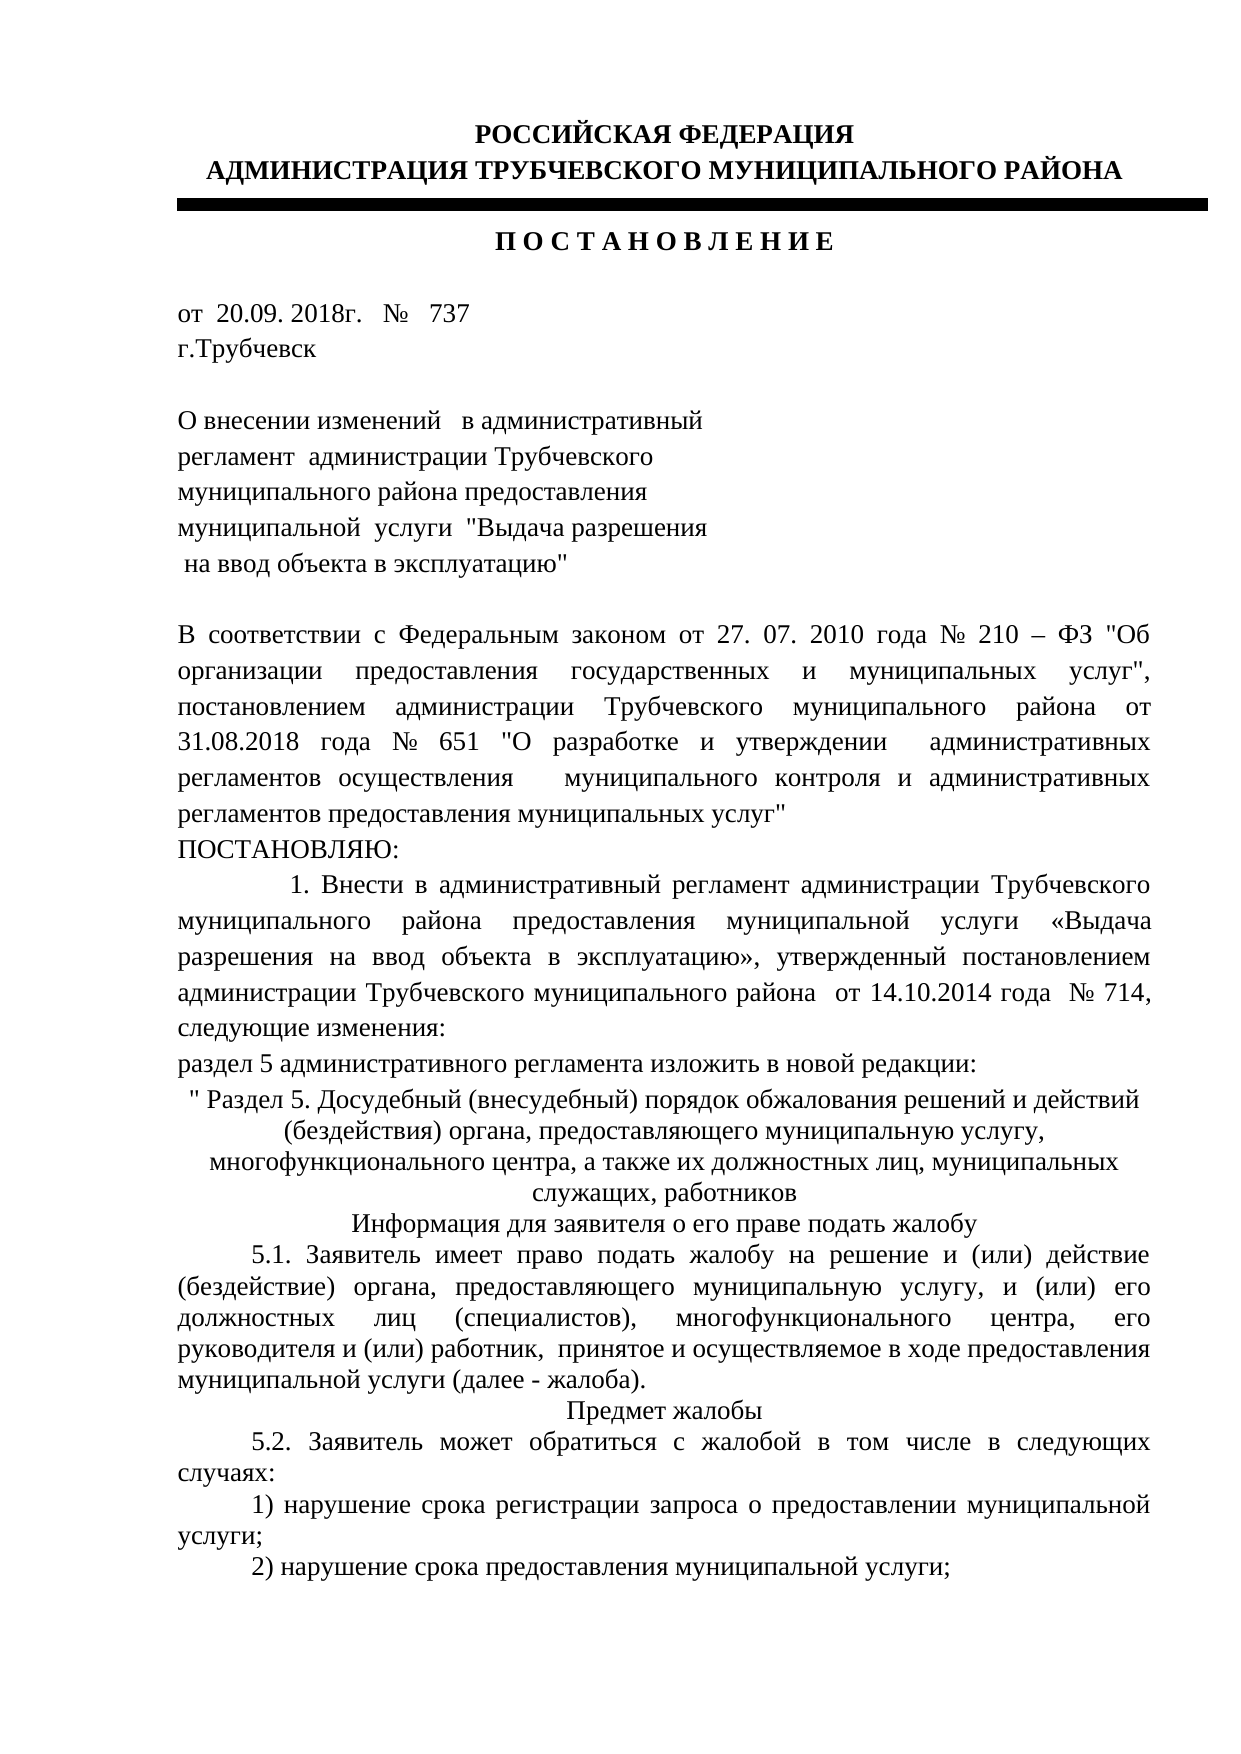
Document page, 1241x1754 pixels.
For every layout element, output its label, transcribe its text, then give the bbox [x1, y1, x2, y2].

text Предмет жалобы [177, 1394, 1152, 1425]
text О внесении изменений в административный [177, 404, 1152, 435]
text муниципальной услуги "Выдача разрешения [177, 511, 1152, 542]
text г.Трубчевск [177, 332, 1152, 364]
text Информация для заявителя о его праве подать жалобу [177, 1207, 1152, 1238]
text В соответствии с Федеральным законом от 27. 07. 2010 года № 210 – ФЗ "Об организации предоставления государственных и муниципальных услуг", постановлением администрации Трубчевского муниципального района от 31.08.2018 года № 651 "О разработке и утверждении административных регламентов осуществления муниципального контроля и административных регламентов предоставления муниципальных услуг" [177, 618, 1152, 828]
text " Раздел 5. Досудебный (внесудебный) порядок обжалования решений и действий (бездействия) органа, предоставляющего муниципальную услугу, многофункционального центра, а также их должностных лиц, муниципальных служащих, работников [177, 1083, 1152, 1207]
text ПОСТАНОВЛЯЮ: [177, 833, 1152, 864]
text 2) нарушение срока предоставления муниципальной услуги; [177, 1550, 1152, 1581]
text 1. Внести в административный регламент администрации Трубчевского муниципального района предоставления муниципальной услуги «Выдача разрешения на ввод объекта в эксплуатацию», утвержденный постановлением администрации Трубчевского муниципального района от 14.10.2014 года № 714, следующие изменения: [177, 868, 1152, 1042]
text П О С Т А Н О В Л Е Н И Е [177, 225, 1152, 256]
text муниципального района предоставления [177, 475, 1152, 507]
text 5.2. Заявитель может обратиться с жалобой в том числе в следующих случаях: [177, 1425, 1152, 1488]
text регламент администрации Трубчевского [177, 440, 1152, 471]
text на ввод объекта в эксплуатацию" [177, 547, 1152, 578]
text 5.1. Заявитель имеет право подать жалобу на решение и (или) действие (бездействие) органа, предоставляющего муниципальную услугу, и (или) его должностных лиц (специалистов), многофункционального центра, его руководителя и (или) работник, принятое и осуществляемое в ходе предоставления муниципальной услуги (далее - жалоба). [177, 1238, 1152, 1394]
text РОССИЙСКАЯ ФЕДЕРАЦИЯ [177, 118, 1152, 149]
text АДМИНИСТРАЦИЯ ТРУБЧЕВСКОГО МУНИЦИПАЛЬНОГО РАЙОНА [177, 154, 1152, 185]
text от 20.09. 2018г. № 737 [177, 297, 1152, 328]
text 1) нарушение срока регистрации запроса о предоставлении муниципальной услуги; [177, 1488, 1152, 1550]
text раздел 5 административного регламента изложить в новой редакции: [177, 1047, 1152, 1078]
